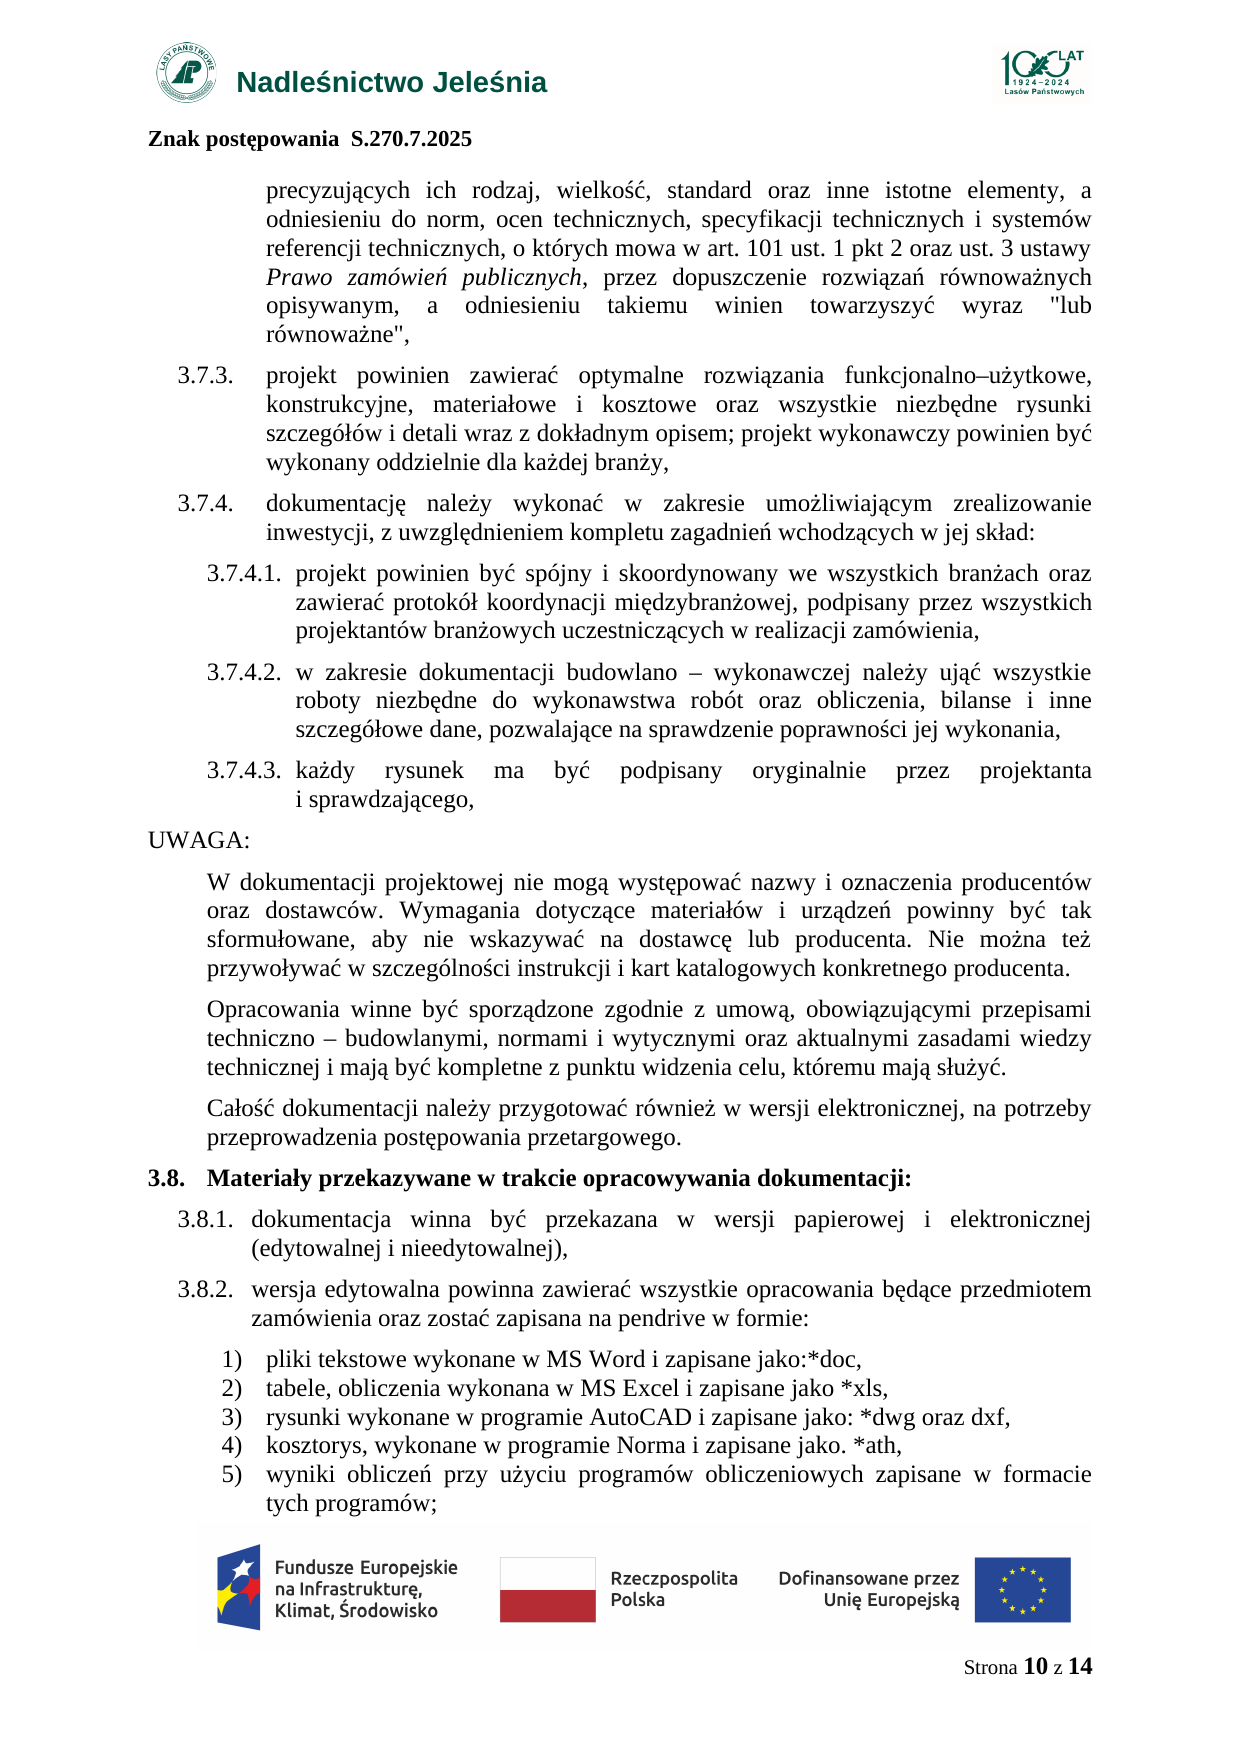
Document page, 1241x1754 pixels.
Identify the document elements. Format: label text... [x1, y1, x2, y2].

text 3.8.1. dokumentacja winna być przekazana w wersji papierowej i elektronicznej (edytowalnej i nieedytowalnej), [177, 1204, 1093, 1262]
text 3.8. Materiały przekazywane w trakcie opracowywania dokumentacji: [148, 1163, 1093, 1192]
list rysunki wykonane w programie AutoCAD i zapisane jako: *dwg oraz dxf, [221, 1402, 1093, 1430]
text 3.7.4. dokumentację należy wykonać w zakresie umożliwiającym zrealizowanie inwestycji, z uwzględnieniem kompletu zagadnień wchodzących w jej skład: [177, 488, 1093, 545]
text W dokumentacji projektowej nie mogą występować nazwy i oznaczenia producentów oraz dostawców. Wymagania dotyczące materiałów i urządzeń powinny być tak sformułowane, aby nie wskazywać na dostawcę lub producenta. Nie można też przywoływać w szczególności instrukcji i kart katalogowych konkretnego producenta. [207, 867, 1093, 982]
picture [196, 1522, 1093, 1652]
text 3.7.4.3. każdy rysunek ma być podpisany oryginalnie przez projektanta i sprawdzającego, [207, 755, 1093, 813]
list pliki tekstowe wykonane w MS Word i zapisane jako:*doc, [221, 1344, 1093, 1373]
text 3.7.4.1. projekt powinien być spójny i skoordynowany we wszystkich branżach oraz zawierać protokół koordynacji międzybranżowej, podpisany przez wszystkich projektantów branżowych uczestniczących w realizacji zamówienia, [207, 558, 1093, 644]
text Całość dokumentacji należy przygotować również w wersji elektronicznej, na potrzeby przeprowadzenia postępowania przetargowego. [207, 1093, 1093, 1150]
list wyniki obliczeń przy użyciu programów obliczeniowych zapisane w formacie tych programów; [221, 1459, 1093, 1517]
text Opracowania winne być sporządzone zgodnie z umową, obowiązującymi przepisami techniczno – budowlanymi, normami i wytycznymi oraz aktualnymi zasadami wiedzy technicznej i mają być kompletne z punktu widzenia celu, któremu mają służyć. [207, 994, 1093, 1080]
text 3.7.4.2. w zakresie dokumentacji budowlano – wykonawczej należy ująć wszystkie roboty niezbędne do wykonawstwa robót oraz obliczenia, bilanse i inne szczegółowe dane, pozwalające na sprawdzenie poprawności jej wykonania, [207, 657, 1093, 743]
list tabele, obliczenia wykonana w MS Excel i zapisane jako *xls, [221, 1373, 1093, 1402]
list kosztorys, wykonane w programie Norma i zapisane jako. *ath, [221, 1430, 1093, 1459]
text UWAGA: [148, 825, 1093, 854]
text 3.7.3. projekt powinien zawierać optymalne rozwiązania funkcjonalno–użytkowe, konstrukcyjne, materiałowe i kosztowe oraz wszystkie niezbędne rysunki szczegółów i detali wraz z dokładnym opisem; projekt wykonawczy powinien być wykonany oddzielnie dla każdej branży, [177, 360, 1093, 475]
text 3.8.2. wersja edytowalna powinna zawierać wszystkie opracowania będące przedmiotem zamówienia oraz zostać zapisana na pendrive w formie: [177, 1274, 1093, 1332]
picture [992, 42, 1092, 104]
